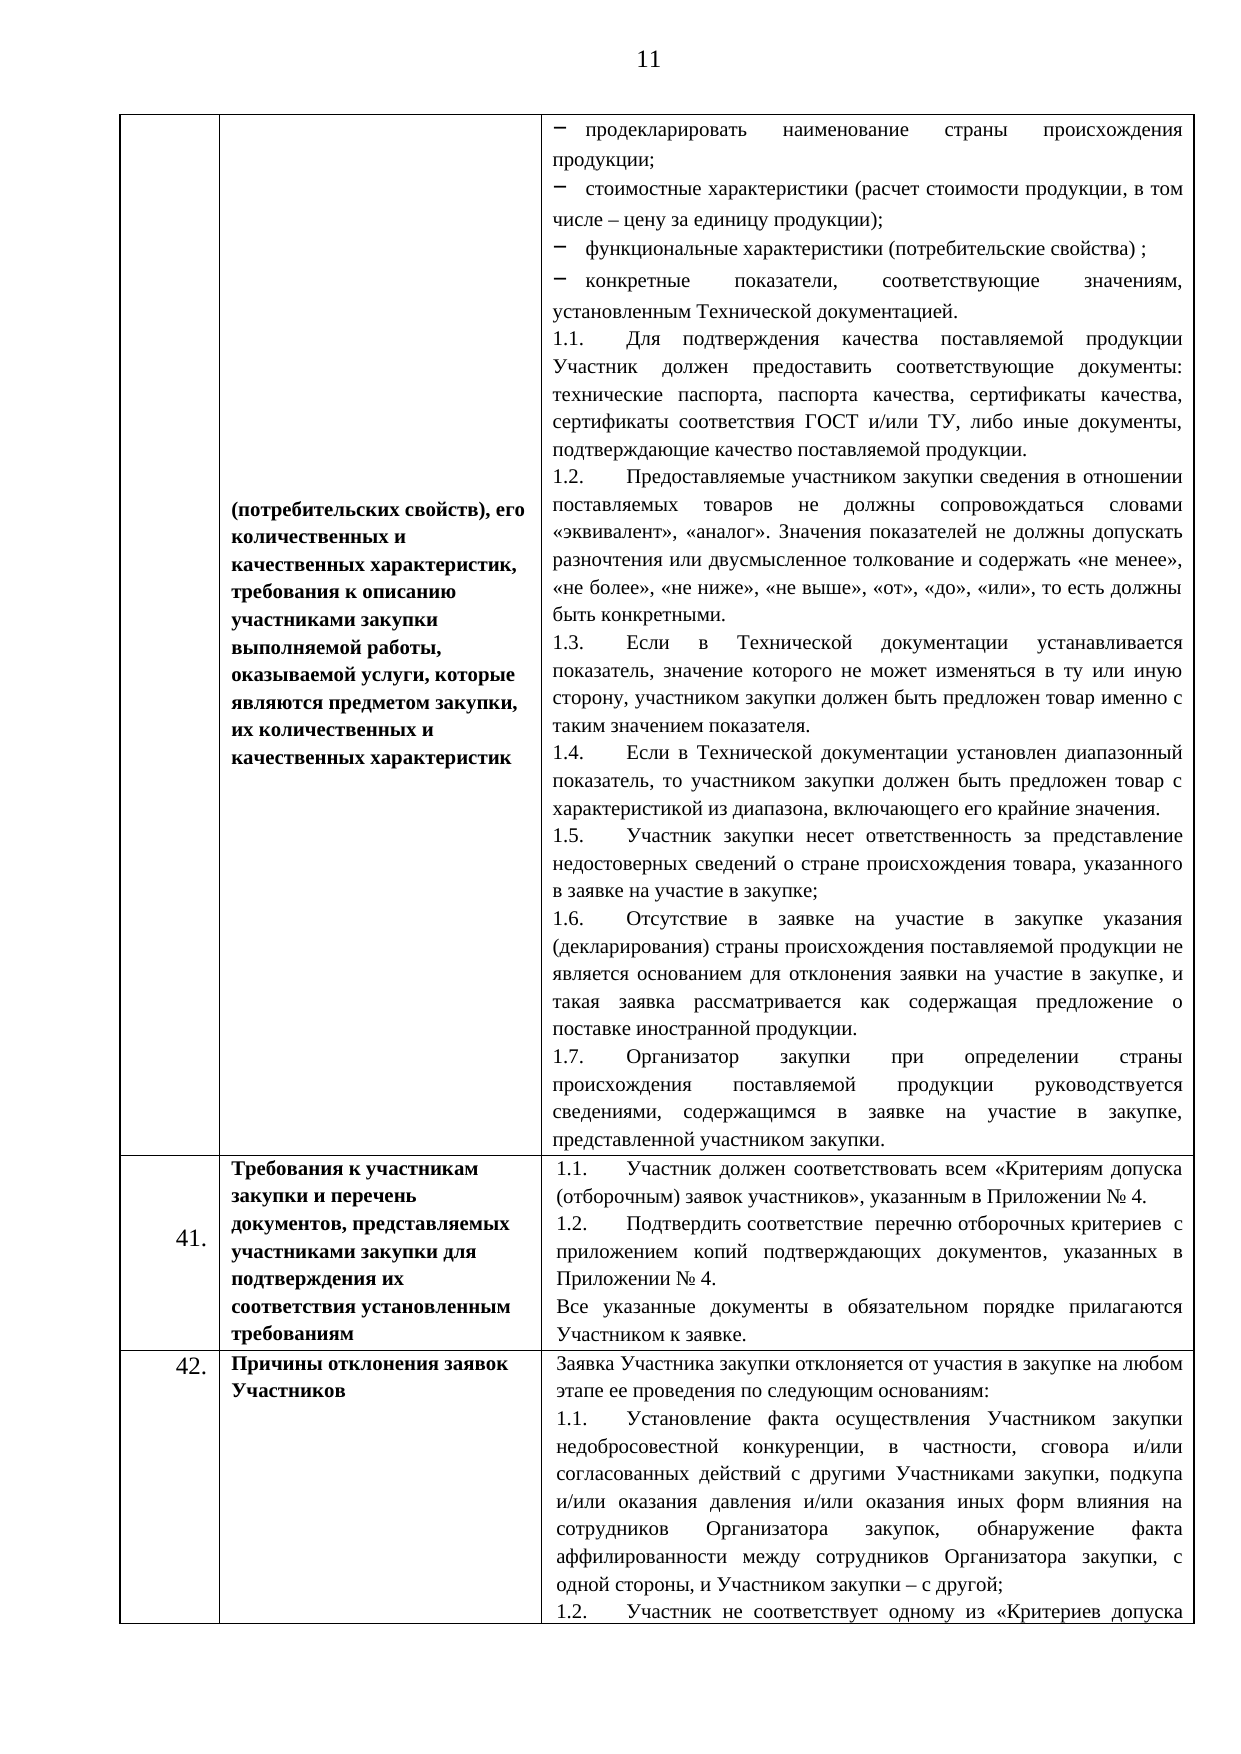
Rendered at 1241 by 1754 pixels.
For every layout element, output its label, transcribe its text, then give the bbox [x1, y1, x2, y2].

table_cell [121, 115, 219, 1155]
table_cell [121, 1351, 219, 1623]
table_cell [542, 1351, 1193, 1623]
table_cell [220, 115, 541, 1155]
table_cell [542, 115, 1193, 1155]
table_cell Требования к участникам закупки и перечень документов, представляемых участниками закупки для подтверждения их соответствия установленным требованиям [220, 1156, 541, 1350]
table_cell [121, 1156, 219, 1350]
table_cell Участник должен соответствовать всем «Критериям допуска (отборочным) заявок участников», указанным в Приложении № 4. Подтвердить соответствие перечню отборочных критериев с приложением копий подтверждающих документов, указанных в Приложении № 4. Все указанные документы в обязательном порядке прилагаются Участником к заявке. [542, 1156, 1193, 1350]
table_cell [220, 1351, 541, 1623]
